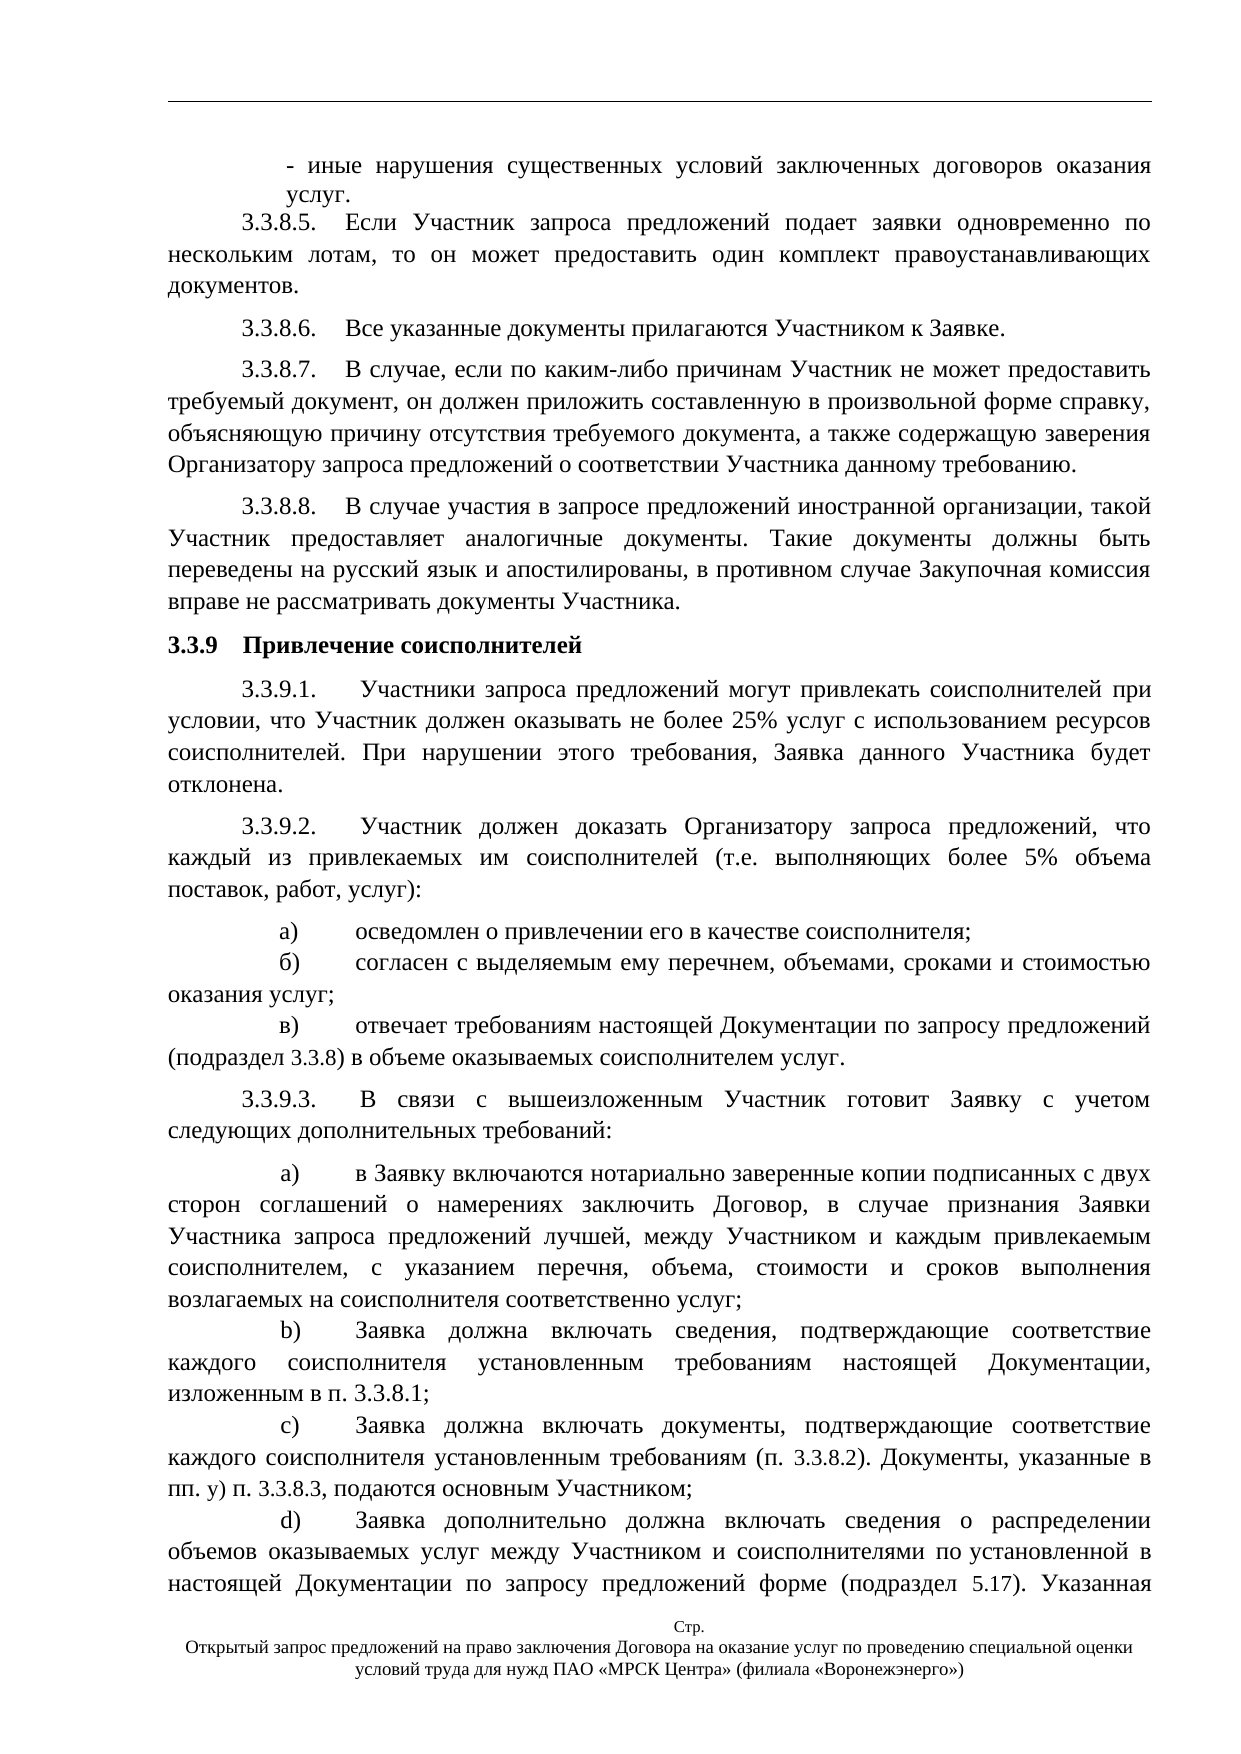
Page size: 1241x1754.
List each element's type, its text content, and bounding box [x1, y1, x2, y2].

list Участники запроса предложений могут привлекать соисполнителей при условии, что Участник должен оказывать не более 25% услуг c использованием ресурсов соисполнителей. При нарушении этого требования, Заявка данного Участника будет отклонена. [168, 674, 1152, 797]
list В случае, если по каким-либо причинам Участник не может предоставить требуемый документ, он должен приложить составленную в произвольной форме справку, объясняющую причину отсутствия требуемого документа, а также содержащую заверения Организатору запроса предложений о соответствии Участника данному требованию. [168, 354, 1152, 478]
list Все указанные документы прилагаются Участником к Заявке. [168, 313, 1152, 341]
list согласен с выделяемым ему перечнем, объемами, сроками и стоимостью оказания услуг; [168, 947, 1152, 1008]
list Заявка должна включать сведения, подтверждающие соответствие каждого соисполнителя установленным требованиям настоящей Документации, изложенным в п. 3.3.8.1; [168, 1315, 1152, 1407]
list - иные нарушения существенных условий заключенных договоров оказания услуг. [286, 150, 1152, 207]
list Участник должен доказать Организатору запроса предложений, что каждый из привлекаемых им соисполнителей (т.е. выполняющих более 5% объема поставок, работ, услуг): [168, 811, 1152, 903]
list Заявка должна включать документы, подтверждающие соответствие каждого соисполнителя установленным требованиям (п. 3.3.8.2). Документы, указанные в пп. у) п. 3.3.8.3, подаются основным Участником; [168, 1410, 1152, 1502]
subtitle Привлечение соисполнителей [168, 630, 1152, 659]
list осведомлен о привлечении его в качестве соисполнителя; [168, 916, 1152, 944]
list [168, 1505, 1152, 1597]
list в Заявку включаются нотариально заверенные копии подписанных с двух сторон соглашений о намерениях заключить Договор, в случае признания Заявки Участника запроса предложений лучшей, между Участником и каждым привлекаемым соисполнителем, с указанием перечня, объема, стоимости и сроков выполнения возлагаемых на соисполнителя соответственно услуг; [168, 1158, 1152, 1313]
list Если Участник запроса предложений подает заявки одновременно по нескольким лотам, то он может предоставить один комплект правоустанавливающих документов. [168, 207, 1152, 299]
list В случае участия в запросе предложений иностранной организации, такой Участник предоставляет аналогичные документы. Такие документы должны быть переведены на русский язык и апостилированы, в противном случае Закупочная комиссия вправе не рассматривать документы Участника. [168, 491, 1152, 615]
list отвечает требованиям настоящей Документации по запросу предложений (подраздел 3.3.8) в объеме оказываемых соисполнителем услуг. [168, 1011, 1152, 1071]
list В связи с вышеизложенным Участник готовит Заявку с учетом следующих дополнительных требований: [168, 1084, 1152, 1144]
